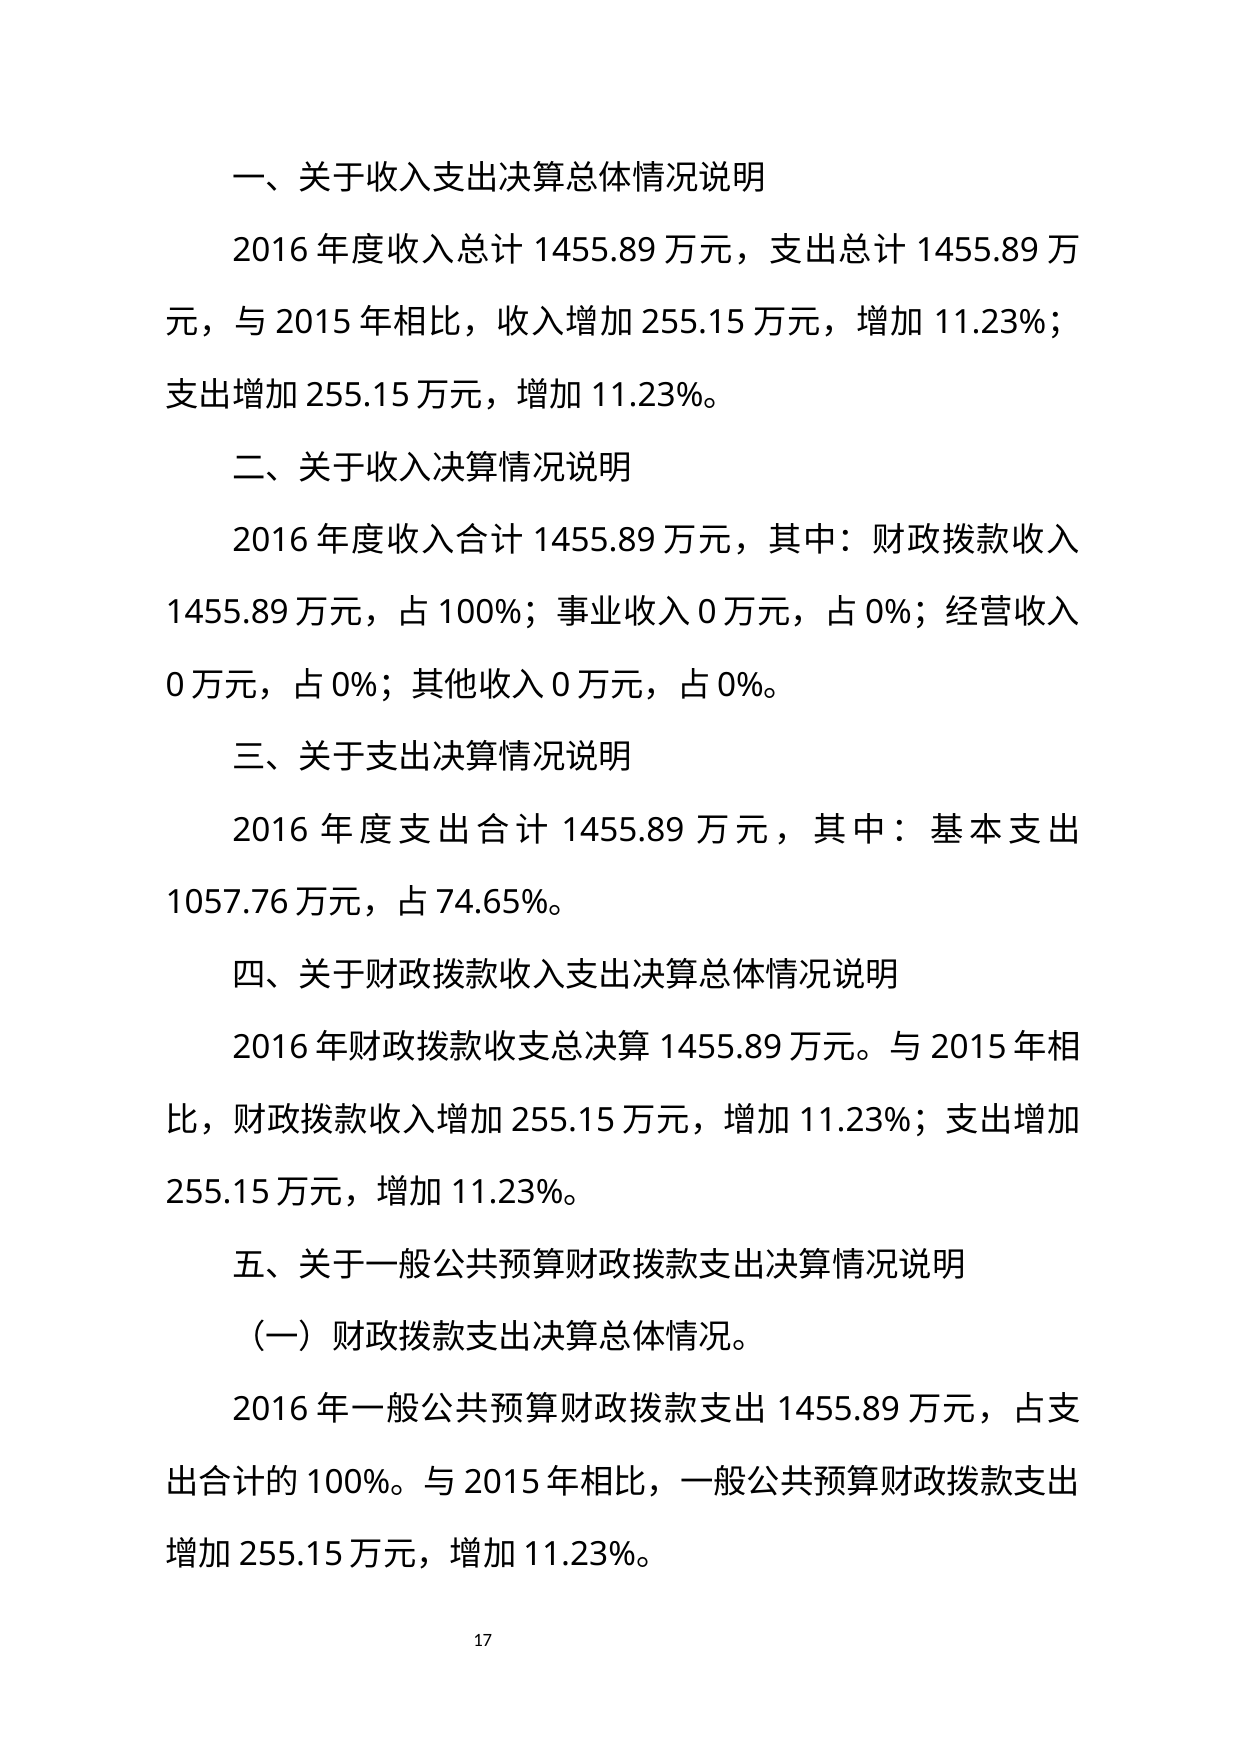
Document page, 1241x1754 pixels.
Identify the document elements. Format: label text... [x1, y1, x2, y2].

list 关于支出决算情况说明 [165, 730, 1081, 778]
list 关于收入决算情况说明 [165, 440, 1081, 489]
list 关于收入支出决算总体情况说明 [165, 151, 1081, 199]
text 2016年度收入合计1455.89万元，其中：财政拨款收入1455.89万元，占100%；事业收入0万元，占0%；经营收入0万元，占0%；其他收入0万元，占0%。 [165, 513, 1081, 706]
text 2016年度支出合计1455.89万元，其中：基本支出1057.76万元，占74.65%。 [165, 803, 1081, 923]
text 2016年财政拨款收支总决算1455.89万元。与2015年相比，财政拨款收入增加255.15万元，增加11.23%；支出增加255.15万元，增加 11.23%。 [165, 1020, 1081, 1213]
list 财政拨款支出决算总体情况。 [165, 1310, 1081, 1358]
text 2016年度收入总计1455.89万元，支出总计1455.89万元，与2015年相比，收入增加255.15万元，增加 11.23%；支出增加255.15万元，增加 11.23%。 [165, 223, 1081, 416]
list 关于一般公共预算财政拨款支出决算情况说明 [165, 1238, 1081, 1286]
list 关于财政拨款收入支出决算总体情况说明 [165, 948, 1081, 996]
text 2016年一般公共预算财政拨款支出1455.89万元，占支出合计的100%。与2015年相比，一般公共预算财政拨款支出增加255.15万元，增加11.23%。 [165, 1382, 1081, 1576]
